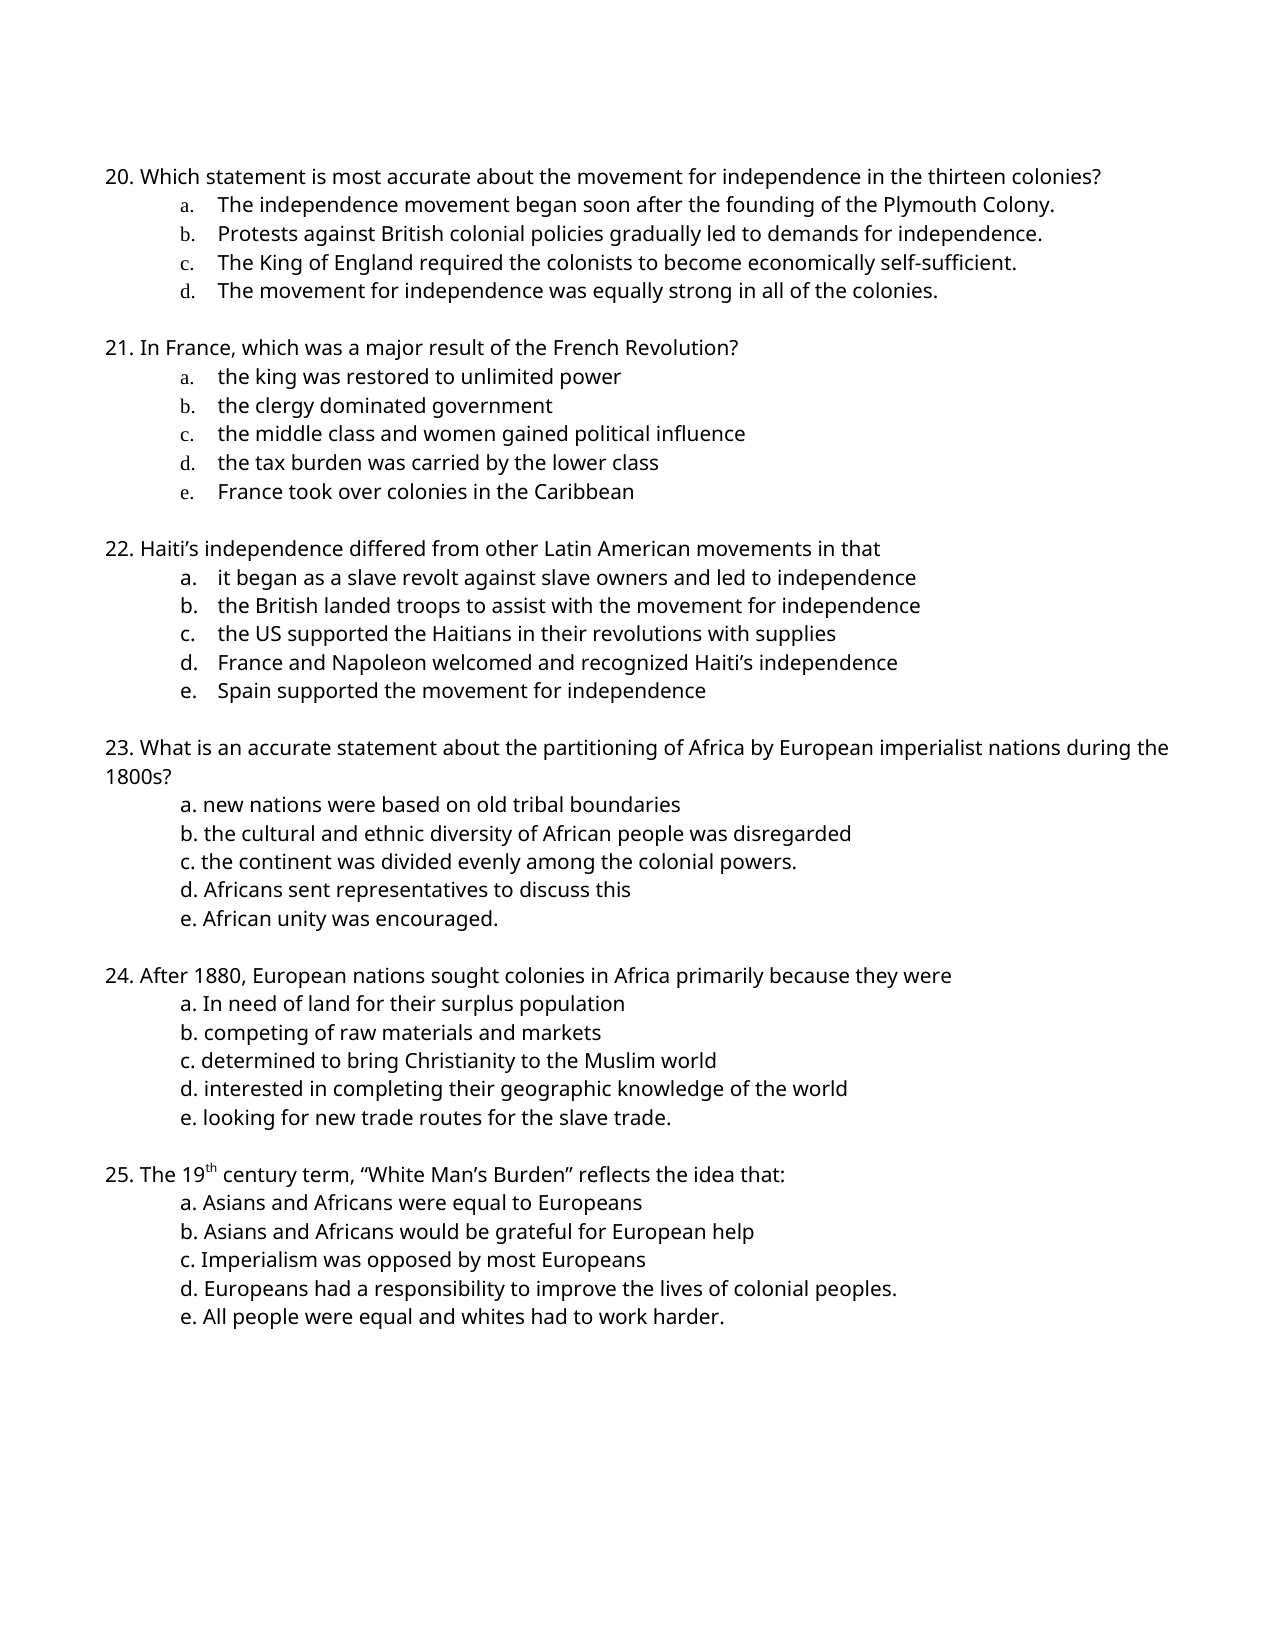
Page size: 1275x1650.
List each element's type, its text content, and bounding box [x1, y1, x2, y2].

text d. interested in completing their geographic knowledge of the world [105, 1074, 1170, 1103]
text e. African unity was encouraged. [105, 904, 1170, 932]
list The King of England required the colonists to become economically self-sufficient. [180, 248, 1170, 276]
text a. Asians and Africans were equal to Europeans [105, 1188, 1170, 1217]
list the middle class and women gained political influence [180, 419, 1170, 448]
text a. In need of land for their surplus population [105, 989, 1170, 1018]
text c. the continent was divided evenly among the colonial powers. [105, 847, 1170, 876]
list the tax burden was carried by the lower class [180, 448, 1170, 477]
text 23. What is an accurate statement about the partitioning of Africa by European imperialist nations during the 1800s? [105, 733, 1170, 790]
list the US supported the Haitians in their revolutions with supplies [180, 619, 1170, 648]
text 24. After 1880, European nations sought colonies in Africa primarily because they were [105, 961, 1170, 989]
text e. looking for new trade routes for the slave trade. [105, 1103, 1170, 1131]
list the king was restored to unlimited power [180, 362, 1170, 391]
list it began as a slave revolt against slave owners and led to independence [180, 563, 1170, 591]
text b. Asians and Africans would be grateful for European help [105, 1217, 1170, 1245]
list Protests against British colonial policies gradually led to demands for independence. [180, 219, 1170, 248]
text c. Imperialism was opposed by most Europeans [105, 1245, 1170, 1274]
text e. All people were equal and whites had to work harder. [105, 1302, 1170, 1331]
list the clergy dominated government [180, 391, 1170, 419]
text c. determined to bring Christianity to the Muslim world [105, 1046, 1170, 1074]
list The independence movement began soon after the founding of the Plymouth Colony. [180, 191, 1170, 219]
list France and Napoleon welcomed and recognized Haiti’s independence [180, 648, 1170, 676]
text d. Europeans had a responsibility to improve the lives of colonial peoples. [105, 1274, 1170, 1302]
list France took over colonies in the Caribbean [180, 477, 1170, 505]
list The movement for independence was equally strong in all of the colonies. [180, 276, 1170, 305]
text 25. The 19th century term, “White Man’s Burden” reflects the idea that: [105, 1160, 1170, 1188]
text d. Africans sent representatives to discuss this [105, 876, 1170, 904]
text 22. Haiti’s independence differed from other Latin American movements in that [105, 534, 1170, 562]
text 20. Which statement is most accurate about the movement for independence in the thirteen colonies? [105, 162, 1170, 190]
text b. competing of raw materials and markets [105, 1018, 1170, 1046]
text b. the cultural and ethnic diversity of African people was disregarded [105, 819, 1170, 847]
list Spain supported the movement for independence [180, 676, 1170, 705]
text a. new nations were based on old tribal boundaries [105, 790, 1170, 819]
text 21. In France, which was a major result of the French Revolution? [105, 333, 1170, 362]
list the British landed troops to assist with the movement for independence [180, 591, 1170, 619]
